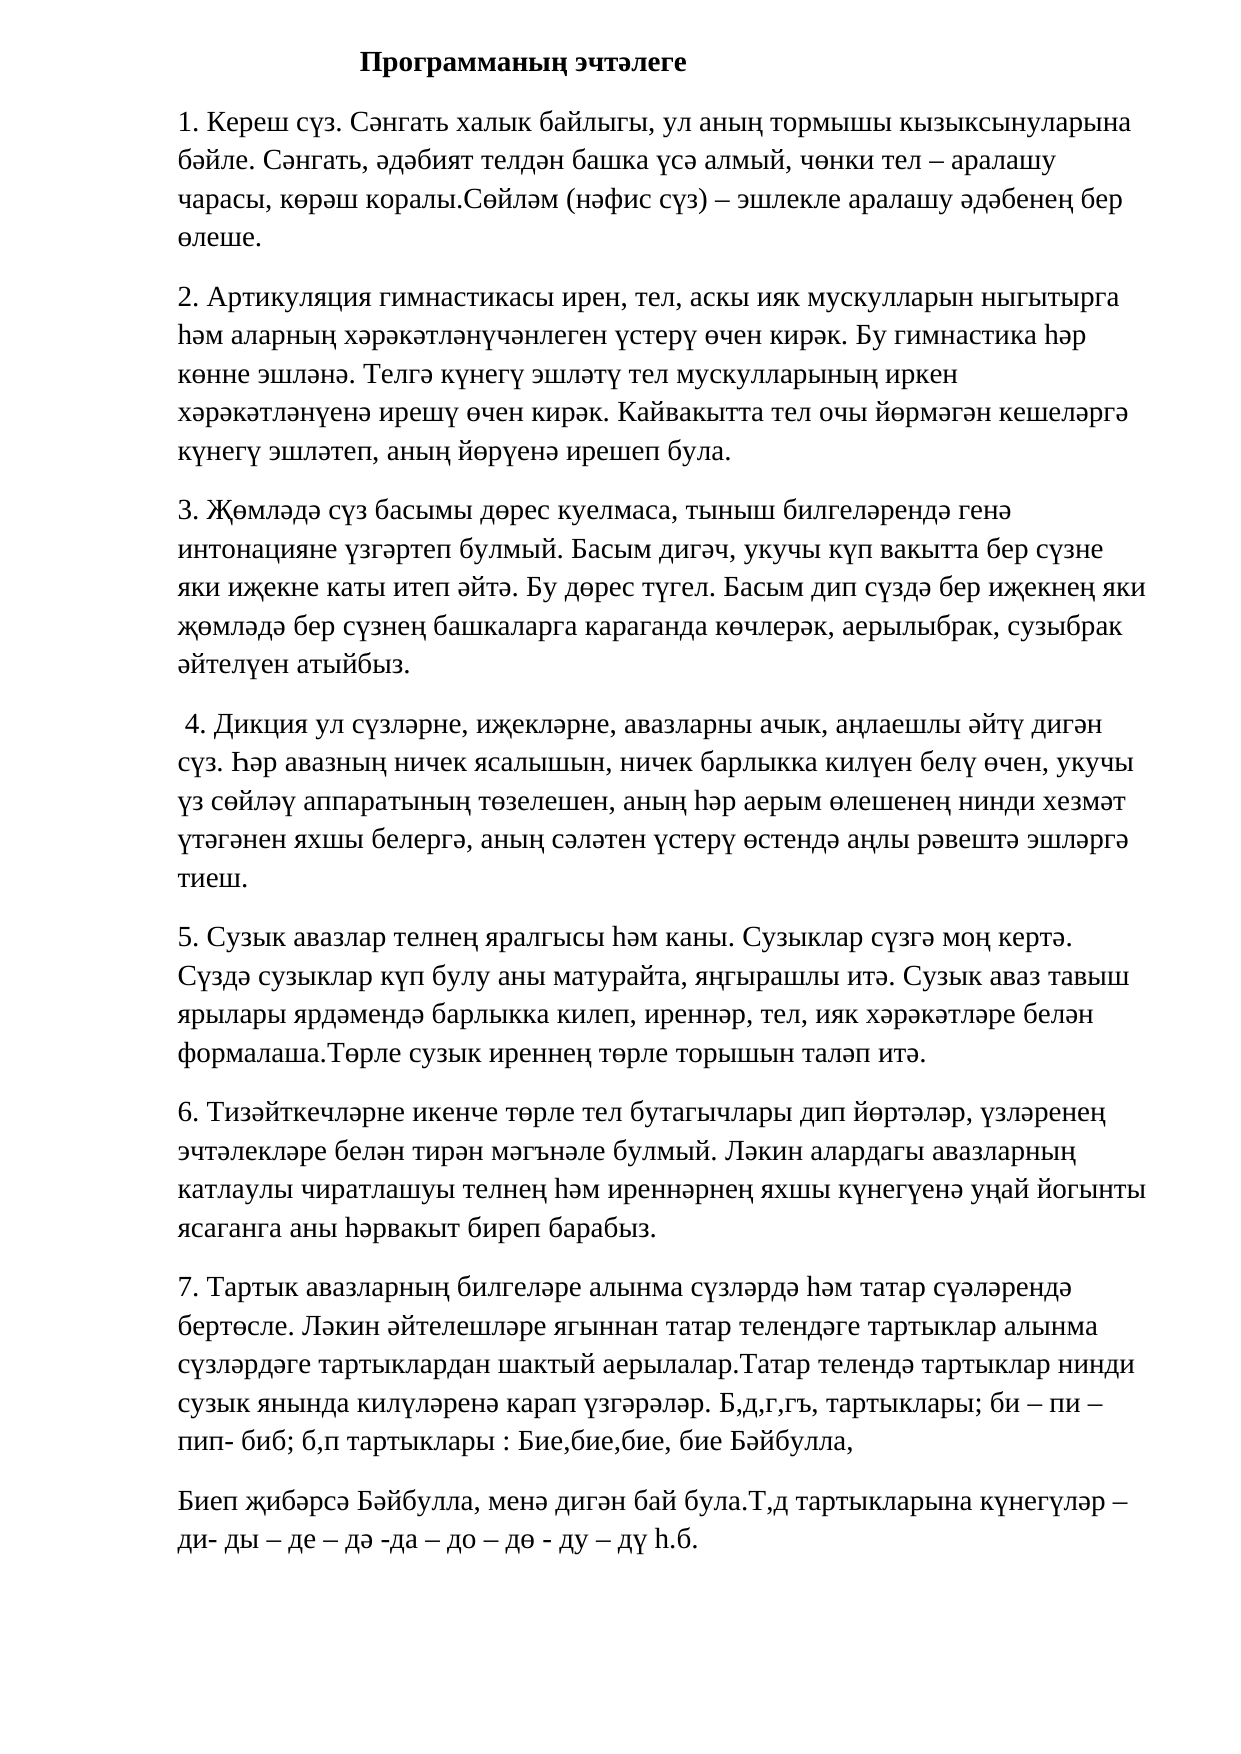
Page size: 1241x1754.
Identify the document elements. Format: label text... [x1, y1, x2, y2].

text 3. Җөмләдә сүз басымы дөрес куелмаса, тыныш билгеләрендә генә интонацияне үзгәртеп булмый. Басым дигәч, укучы күп вакытта бер сүзне яки иҗекне каты итеп әйтә. Бу дөрес түгел. Басым дип сүздә бер иҗекнең яки җөмләдә бер сүзнең башкаларга караганда көчлерәк, аерылыбрак, сузыбрак әйтелүен атыйбыз. [177, 492, 1152, 680]
text 5. Сузык авазлар телнең яралгысы һәм каны. Сузыклар сүзгә моң кертә. Сүздә сузыклар күп булу аны матурайта, яңгырашлы итә. Сузык аваз тавыш ярылары ярдәмендә барлыкка килеп, иреннәр, тел, ияк хәрәкәтләре белән формалаша.Төрле сузык иреннең төрле торышын таләп итә. [177, 919, 1152, 1068]
text 4. Дикция ул сүзләрне, иҗекләрне, авазларны ачык, аңлаешлы әйтү дигән сүз. Һәр авазның ничек ясалышын, ничек барлыкка килүен белү өчен, укучы үз сөйләү аппаратының төзелешен, аның һәр аерым өлешенең нинди хезмәт үтәгәнен яхшы белергә, аның сәләтен үстерү өстендә аңлы рәвештә эшләргә тиеш. [177, 706, 1152, 893]
text 6. Тизәйткечләрне икенче төрле тел бутагычлары дип йөртәләр, үзләренең эчтәлекләре белән тирән мәгънәле булмый. Ләкин алардагы авазларның катлаулы чиратлашуы телнең һәм иреннәрнең яхшы күнегүенә уңай йогынты ясаганга аны һәрвакыт биреп барабыз. [177, 1094, 1152, 1243]
text 1. Кереш сүз. Сәнгать халык байлыгы, ул аның тормышы кызыксынуларына бәйле. Сәнгать, әдәбият телдән башка үсә алмый, чөнки тел – аралашу чарасы, көрәш коралы.Сөйләм (нәфис сүз) – эшлекле аралашу әдәбенең бер өлеше. [177, 104, 1152, 253]
text Биеп җибәрсә Бәйбулла, менә дигән бай була.Т,д тартыкларына күнегүләр – ди- ды – де – дә -да – до – дө - ду – дү һ.б. [177, 1483, 1152, 1555]
text 7. Тартык авазларның билгеләре алынма сүзләрдә һәм татар сүәләрендә бертөсле. Ләкин әйтелешләре ягыннан татар телендәге тартыклар алынма сүзләрдәге тартыклардан шактый аерылалар.Татар телендә тартыклар нинди сузык янында килүләренә карап үзгәрәләр. Б,д,г,гъ, тартыклары; би – пи – пип- биб; б,п тартыклары : Бие,бие,бие, бие Бәйбулла, [177, 1269, 1152, 1457]
text 2. Артикуляция гимнастикасы ирен, тел, аскы ияк мускулларын ныгытырга һәм аларның хәрәкәтләнүчәнлеген үстерү өчен кирәк. Бу гимнастика һәр көнне эшләнә. Телгә күнегү эшләтү тел мускулларының иркен хәрәкәтләнүенә ирешү өчен кирәк. Кайвакытта тел очы йөрмәгән кешеләргә күнегү эшләтеп, аның йөрүенә ирешеп була. [177, 279, 1152, 466]
text Программаның эчтәлеге [177, 44, 1152, 78]
